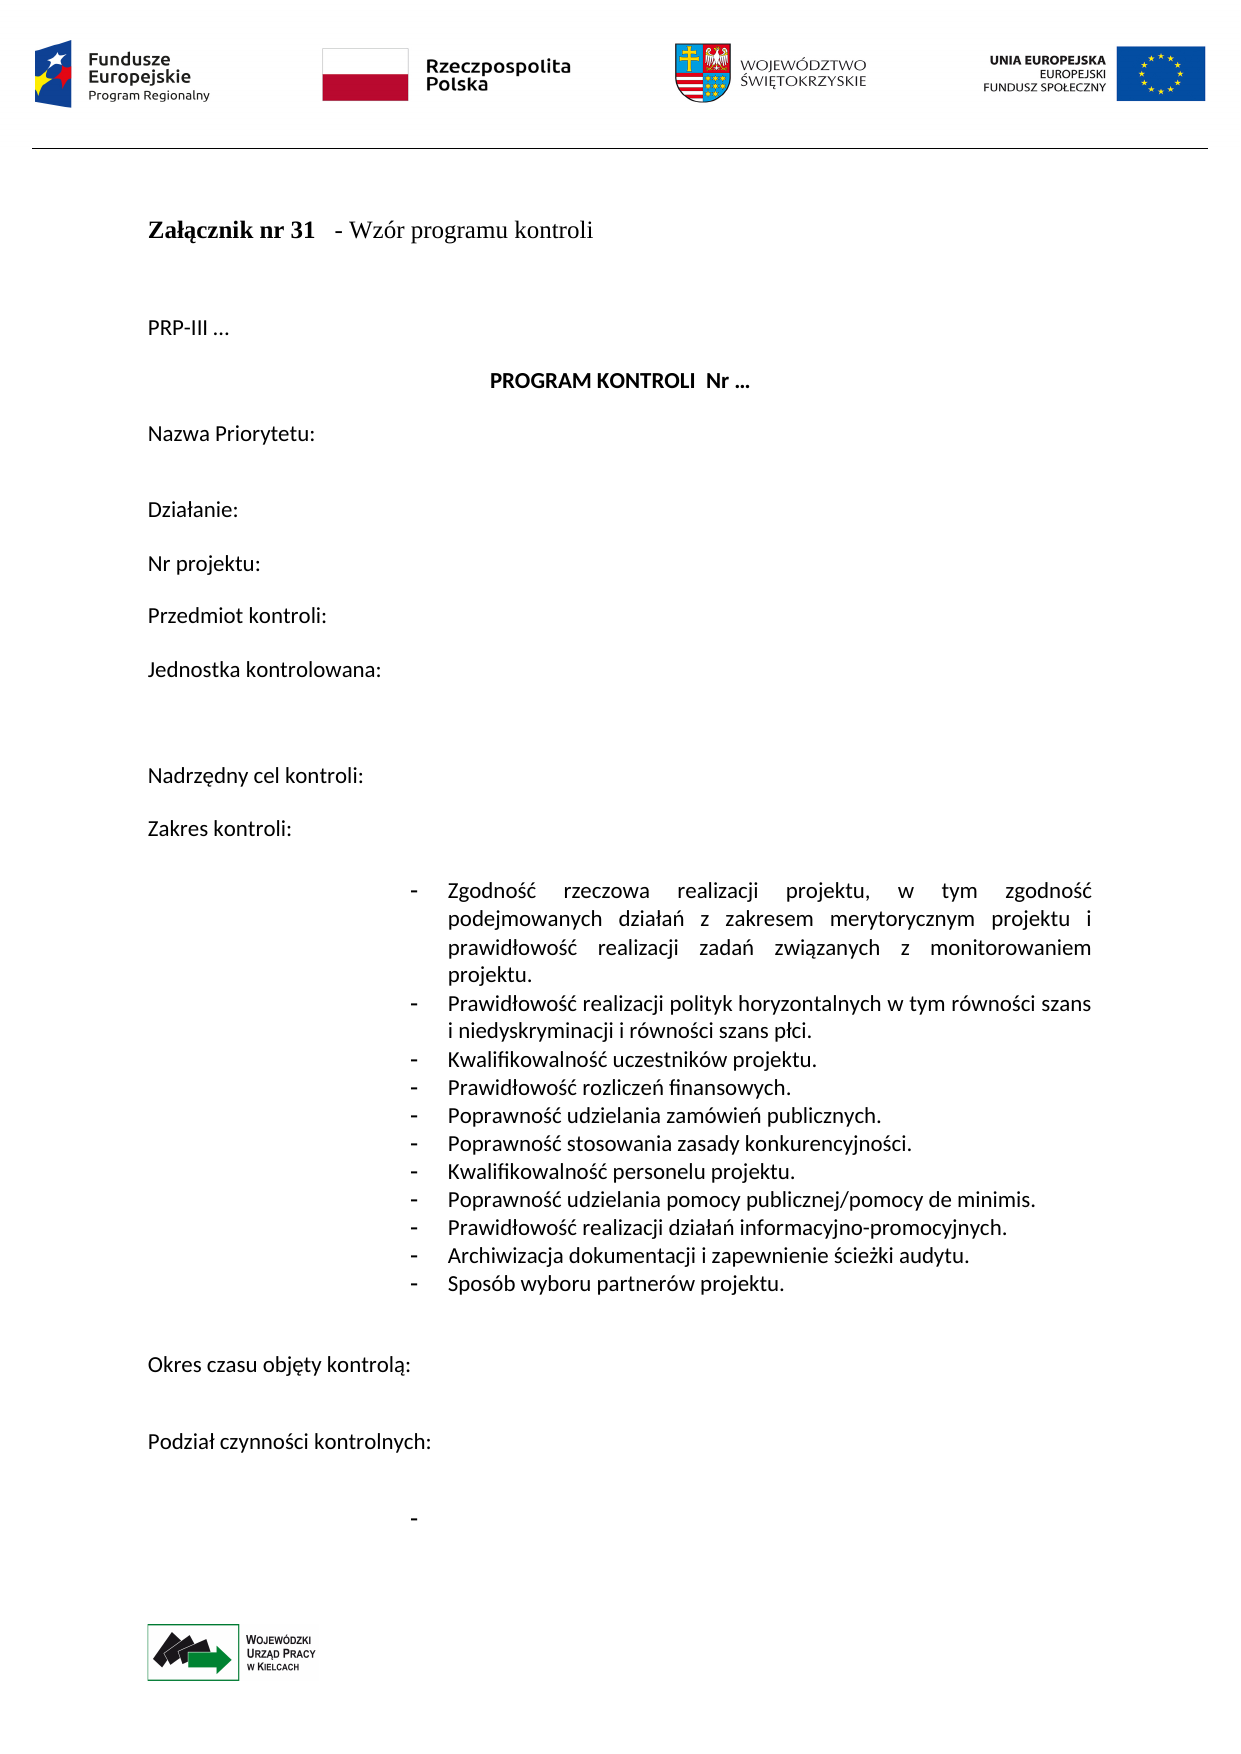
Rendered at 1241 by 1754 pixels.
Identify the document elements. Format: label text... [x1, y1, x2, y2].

picture [0, 0, 1241, 147]
list Prawidłowość realizacji działań informacyjno-promocyjnych. [410, 1213, 1093, 1241]
text Jednostka kontrolowana: [148, 655, 1093, 683]
picture [147, 1624, 319, 1681]
list Sposób wyboru partnerów projektu. [410, 1269, 1093, 1297]
text Działanie: [148, 496, 1093, 524]
list Zgodność rzeczowa realizacji projektu, w tym zgodność podejmowanych działań z zakresem merytorycznym projektu i prawidłowość realizacji zadań związanych z monitorowaniem projektu. [410, 877, 1093, 989]
text Podział czynności kontrolnych: [148, 1427, 1093, 1455]
list Archiwizacja dokumentacji i zapewnienie ścieżki audytu. [410, 1241, 1093, 1269]
text Zakres kontroli: [148, 814, 1093, 842]
list Kwalifikowalność uczestników projektu. [410, 1045, 1093, 1073]
text Nazwa Priorytetu: [148, 419, 1093, 447]
text PROGRAM KONTROLI Nr … [148, 366, 1093, 394]
list Poprawność udzielania zamówień publicznych. [410, 1101, 1093, 1129]
list Kwalifikowalność personelu projektu. [410, 1157, 1093, 1185]
text PRP-III … [148, 313, 1093, 341]
text Nr projektu: [148, 549, 1093, 577]
text Przedmiot kontroli: [148, 602, 1093, 630]
list Poprawność stosowania zasady konkurencyjności. [410, 1129, 1093, 1157]
text Okres czasu objęty kontrolą: [148, 1350, 1093, 1378]
list Poprawność udzielania pomocy publicznej/pomocy de minimis. [410, 1185, 1093, 1213]
text Załącznik nr 31 - Wzór programu kontroli [148, 215, 1081, 244]
list Prawidłowość rozliczeń finansowych. [410, 1073, 1093, 1101]
list Prawidłowość realizacji polityk horyzontalnych w tym równości szans i niedyskryminacji i równości szans płci. [410, 989, 1093, 1045]
text Nadrzędny cel kontroli: [148, 761, 1093, 789]
